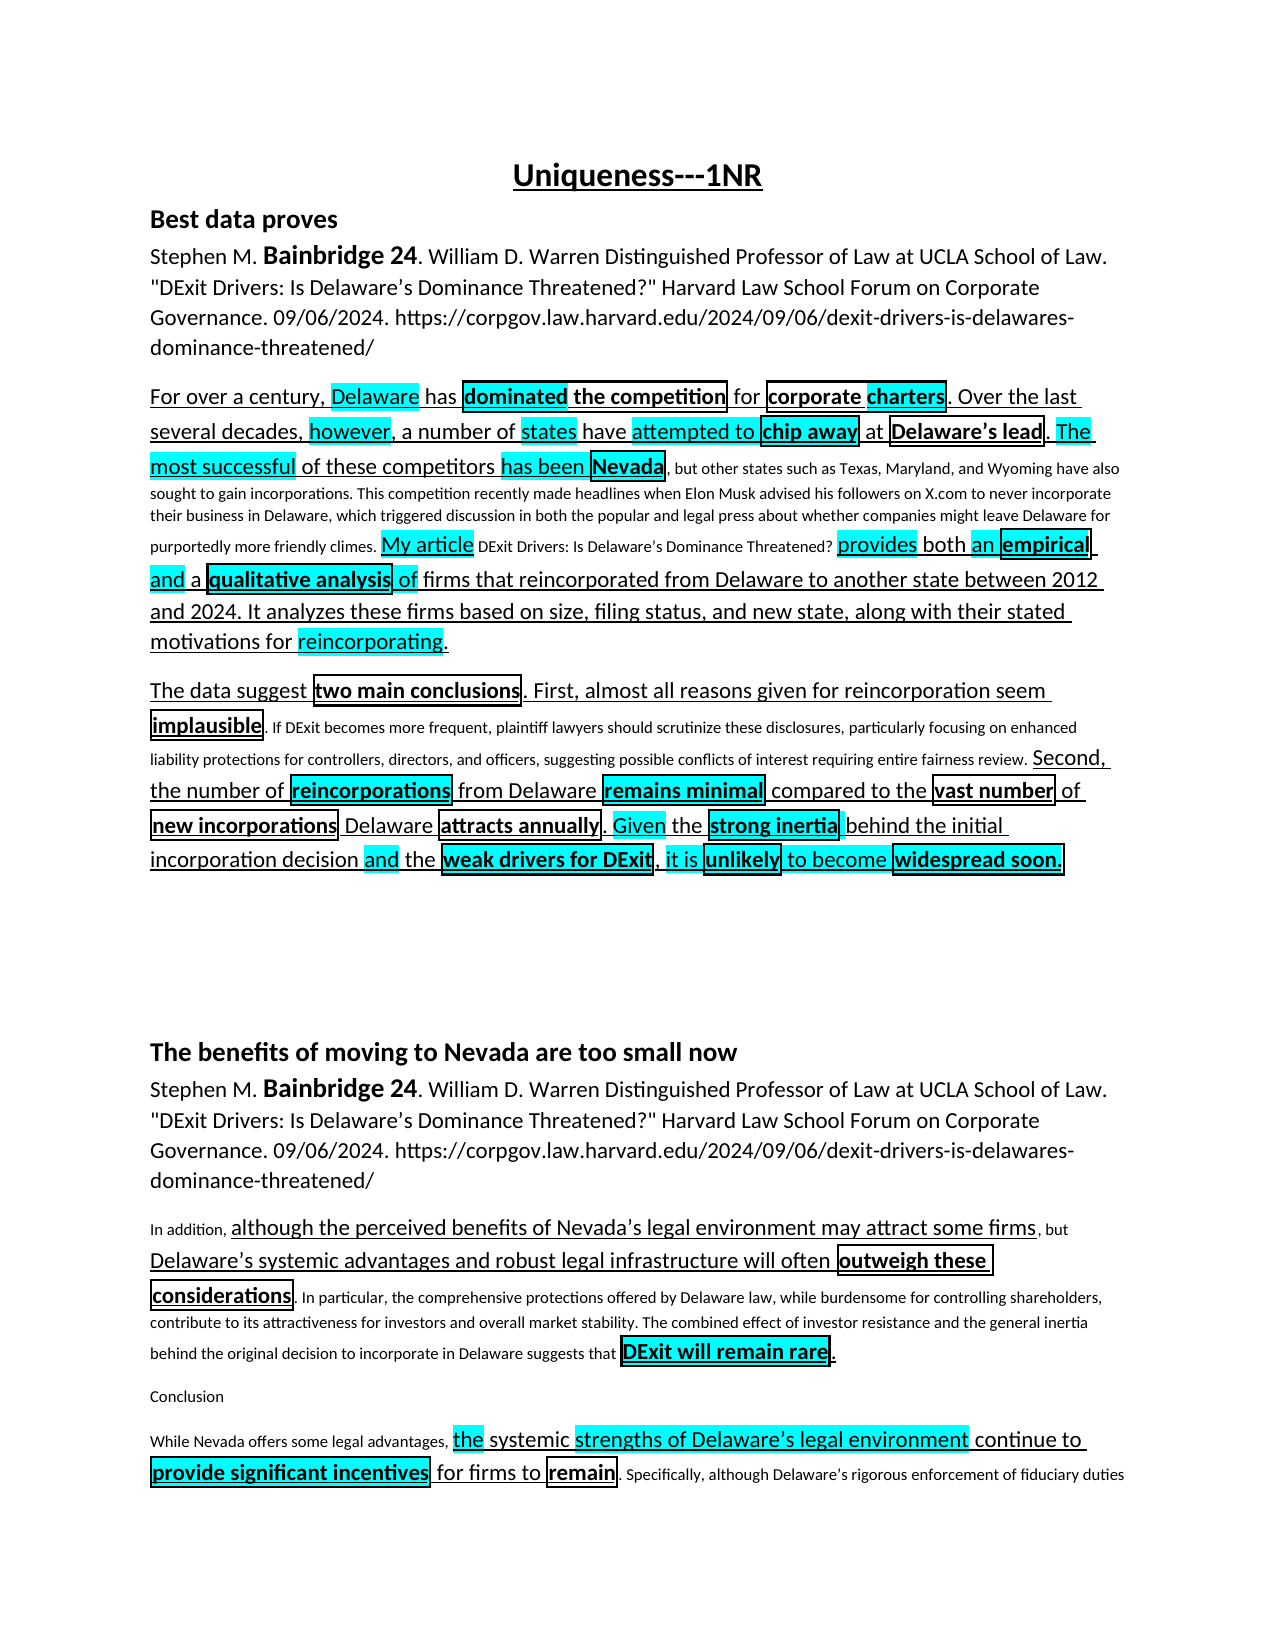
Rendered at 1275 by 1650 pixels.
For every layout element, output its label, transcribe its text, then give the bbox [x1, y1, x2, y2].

text For over a century, Delaware has dominated the competition for corporate charters. Over the last several decades, however, a number of states have attempted to chip away at Delaware’s lead. The most successful of these competitors has been Nevada, but other states such as Texas, Maryland, and Wyoming have also sought to gain incorporations. This competition recently made headlines when Elon Musk advised his followers on X.com to never incorporate their business in Delaware, which triggered discussion in both the popular and legal press about whether companies might leave Delaware for purportedly more friendly climes. My article DExit Drivers: Is Delaware’s Dominance Threatened? provides both an empirical and a qualitative analysis of firms that reincorporated from Delaware to another state between 2012 and 2024. It analyzes these firms based on size, filing status, and new state, along with their stated motivations for reincorporating. [150, 380, 1125, 656]
text The data suggest two main conclusions. First, almost all reasons given for reincorporation seem implausible. If DExit becomes more frequent, plaintiff lawyers should scrutinize these disclosures, particularly focusing on enhanced liability protections for controllers, directors, and officers, suggesting possible conflicts of interest requiring entire fairness review. Second, the number of reincorporations from Delaware remains minimal compared to the vast number of new incorporations Delaware attracts annually. Given the strong inertia behind the initial incorporation decision and the weak drivers for DExit, it is unlikely to become widespread soon. [150, 674, 1125, 876]
text Stephen M. Bainbridge 24. William D. Warren Distinguished Professor of Law at UCLA School of Law. "DExit Drivers: Is Delaware’s Dominance Threatened?" Harvard Law School Forum on Corporate Governance. 09/06/2024. https://corpgov.law.harvard.edu/2024/09/06/dexit-drivers-is-delawares-dominance-threatened/ [150, 238, 1125, 362]
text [150, 1425, 1125, 1488]
text Stephen M. Bainbridge 24. William D. Warren Distinguished Professor of Law at UCLA School of Law. "DExit Drivers: Is Delaware’s Dominance Threatened?" Harvard Law School Forum on Corporate Governance. 09/06/2024. https://corpgov.law.harvard.edu/2024/09/06/dexit-drivers-is-delawares-dominance-threatened/ [150, 1071, 1125, 1194]
subtitle Uniqueness---1NR [150, 154, 1125, 195]
text In addition, although the perceived benefits of Nevada’s legal environment may attract some firms, but Delaware’s systemic advantages and robust legal infrastructure will often outweigh these considerations. In particular, the comprehensive protections offered by Delaware law, while burdensome for controlling shareholders, contribute to its attractiveness for investors and overall market stability. The combined effect of investor resistance and the general inertia behind the original decision to incorporate in Delaware suggests that DExit will remain rare. [150, 1213, 1125, 1367]
text Conclusion [150, 1387, 1125, 1407]
subtitle The benefits of moving to Nevada are too small now [150, 1035, 1125, 1068]
subtitle Best data proves [150, 202, 1125, 235]
